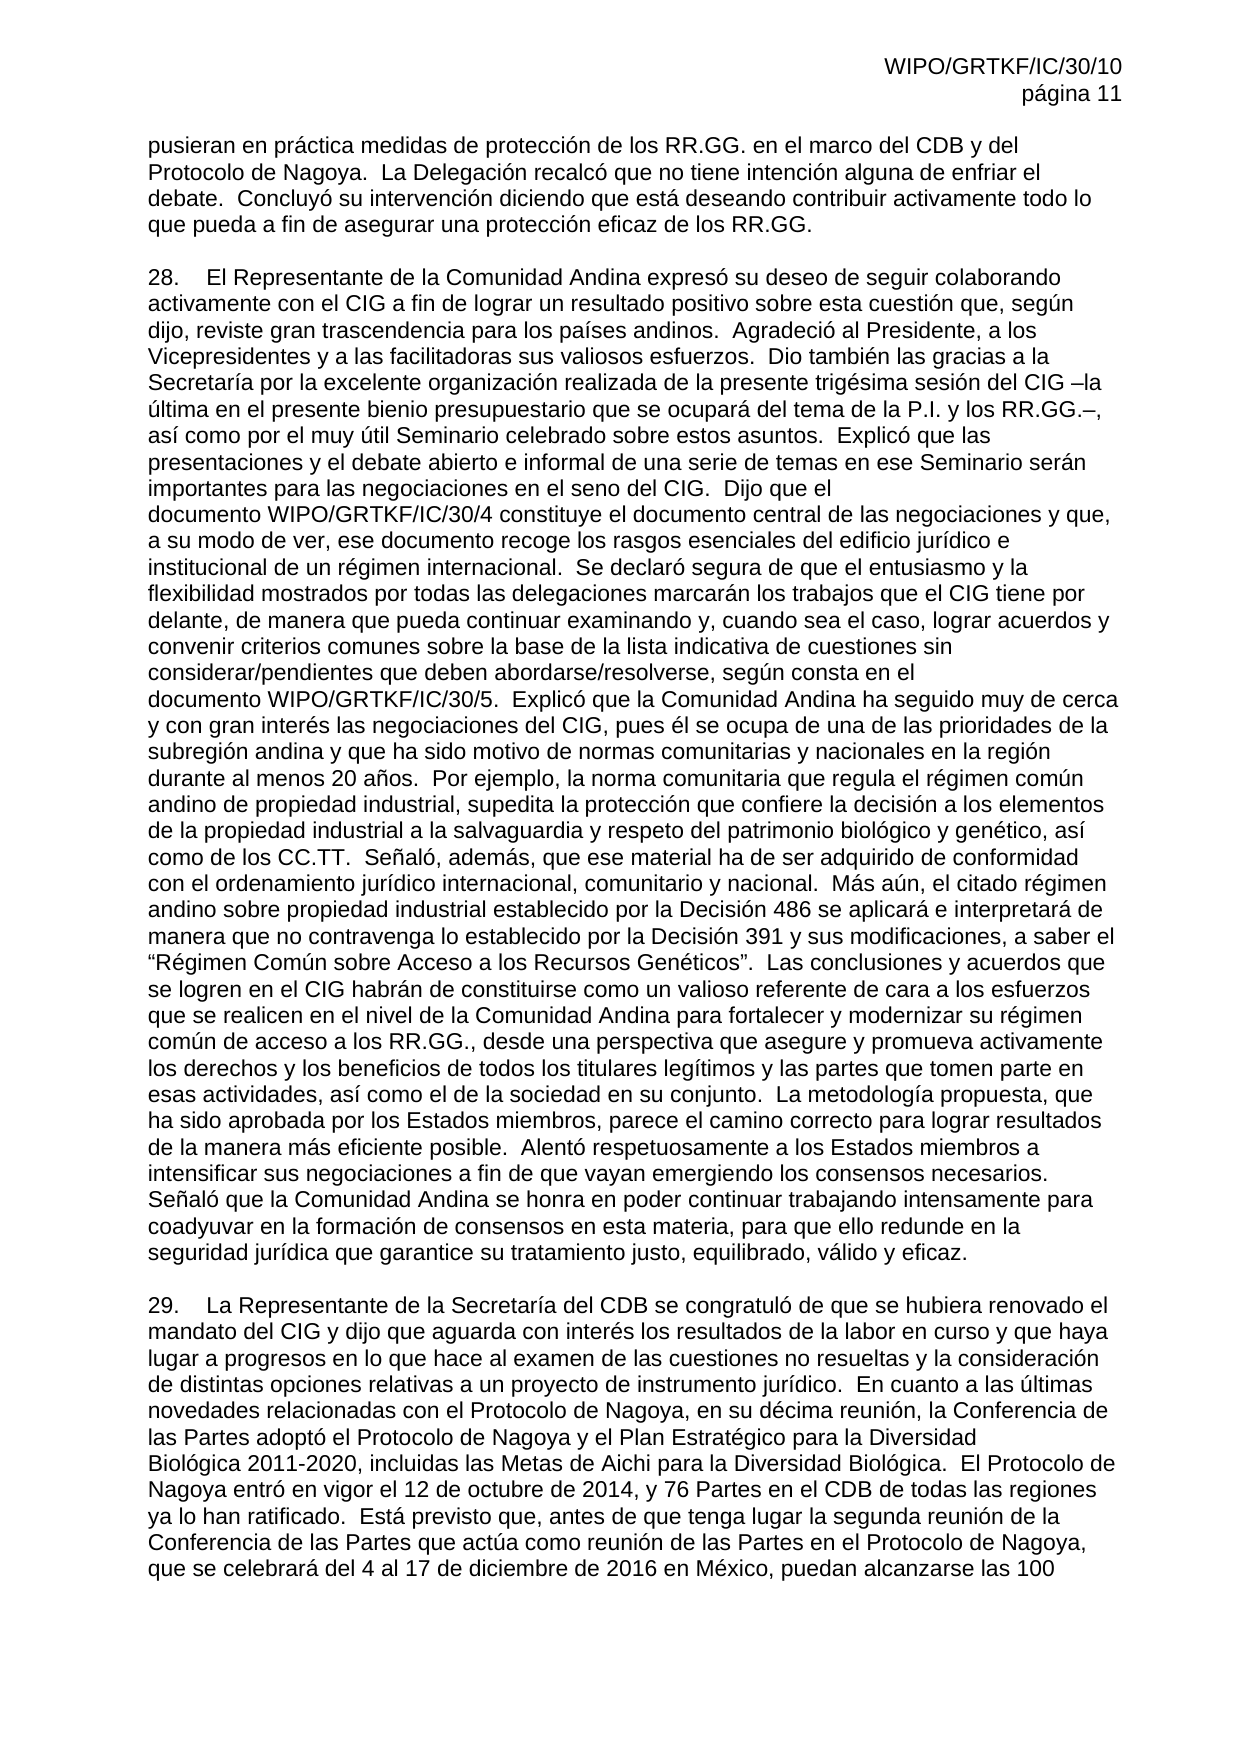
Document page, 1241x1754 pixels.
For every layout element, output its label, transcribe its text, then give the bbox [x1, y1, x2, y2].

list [148, 1292, 1122, 1582]
list El Representante de la Comunidad Andina expresó su deseo de seguir colaborando activamente con el CIG a fin de lograr un resultado positivo sobre esta cuestión que, según dijo, reviste gran trascendencia para los países andinos. Agradeció al Presidente, a los Vicepresidentes y a las facilitadoras sus valiosos esfuerzos. Dio también las gracias a la Secretaría por la excelente organización realizada de la presente trigésima sesión del CIG –la última en el presente bienio presupuestario que se ocupará del tema de la P.I. y los RR.GG.–, así como por el muy útil Seminario celebrado sobre estos asuntos. Explicó que las presentaciones y el debate abierto e informal de una serie de temas en ese Seminario serán importantes para las negociaciones en el seno del CIG. Dijo que el documento WIPO/GRTKF/IC/30/4 constituye el documento central de las negociaciones y que, a su modo de ver, ese documento recoge los rasgos esenciales del edificio jurídico e institucional de un régimen internacional. Se declaró segura de que el entusiasmo y la flexibilidad mostrados por todas las delegaciones marcarán los trabajos que el CIG tiene por delante, de manera que pueda continuar examinando y, cuando sea el caso, lograr acuerdos y convenir criterios comunes sobre la base de la lista indicativa de cuestiones sin considerar/pendientes que deben abordarse/resolverse, según consta en el documento WIPO/GRTKF/IC/30/5. Explicó que la Comunidad Andina ha seguido muy de cerca y con gran interés las negociaciones del CIG, pues él se ocupa de una de las prioridades de la subregión andina y que ha sido motivo de normas comunitarias y nacionales en la región durante al menos 20 años. Por ejemplo, la norma comunitaria que regula el régimen común andino de propiedad industrial, supedita la protección que confiere la decisión a los elementos de la propiedad industrial a la salvaguardia y respeto del patrimonio biológico y genético, así como de los CC.TT. Señaló, además, que ese material ha de ser adquirido de conformidad con el ordenamiento jurídico internacional, comunitario y nacional. Más aún, el citado régimen andino sobre propiedad industrial establecido por la Decisión 486 se aplicará e interpretará de manera que no contravenga lo establecido por la Decisión 391 y sus modificaciones, a saber el “Régimen Común sobre Acceso a los Recursos Genéticos”. Las conclusiones y acuerdos que se logren en el CIG habrán de constituirse como un valioso referente de cara a los esfuerzos que se realicen en el nivel de la Comunidad Andina para fortalecer y modernizar su régimen común de acceso a los RR.GG., desde una perspectiva que asegure y promueva activamente los derechos y los beneficios de todos los titulares legítimos y las partes que tomen parte en esas actividades, así como el de la sociedad en su conjunto. La metodología propuesta, que ha sido aprobada por los Estados miembros, parece el camino correcto para lograr resultados de la manera más eficiente posible. Alentó respetuosamente a los Estados miembros a intensificar sus negociaciones a fin de que vayan emergiendo los consensos necesarios. Señaló que la Comunidad Andina se honra en poder continuar trabajando intensamente para coadyuvar en la formación de consensos en esta materia, para que ello redunde en la seguridad jurídica que garantice su tratamiento justo, equilibrado, válido y eficaz. [148, 264, 1122, 1265]
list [148, 132, 1122, 238]
